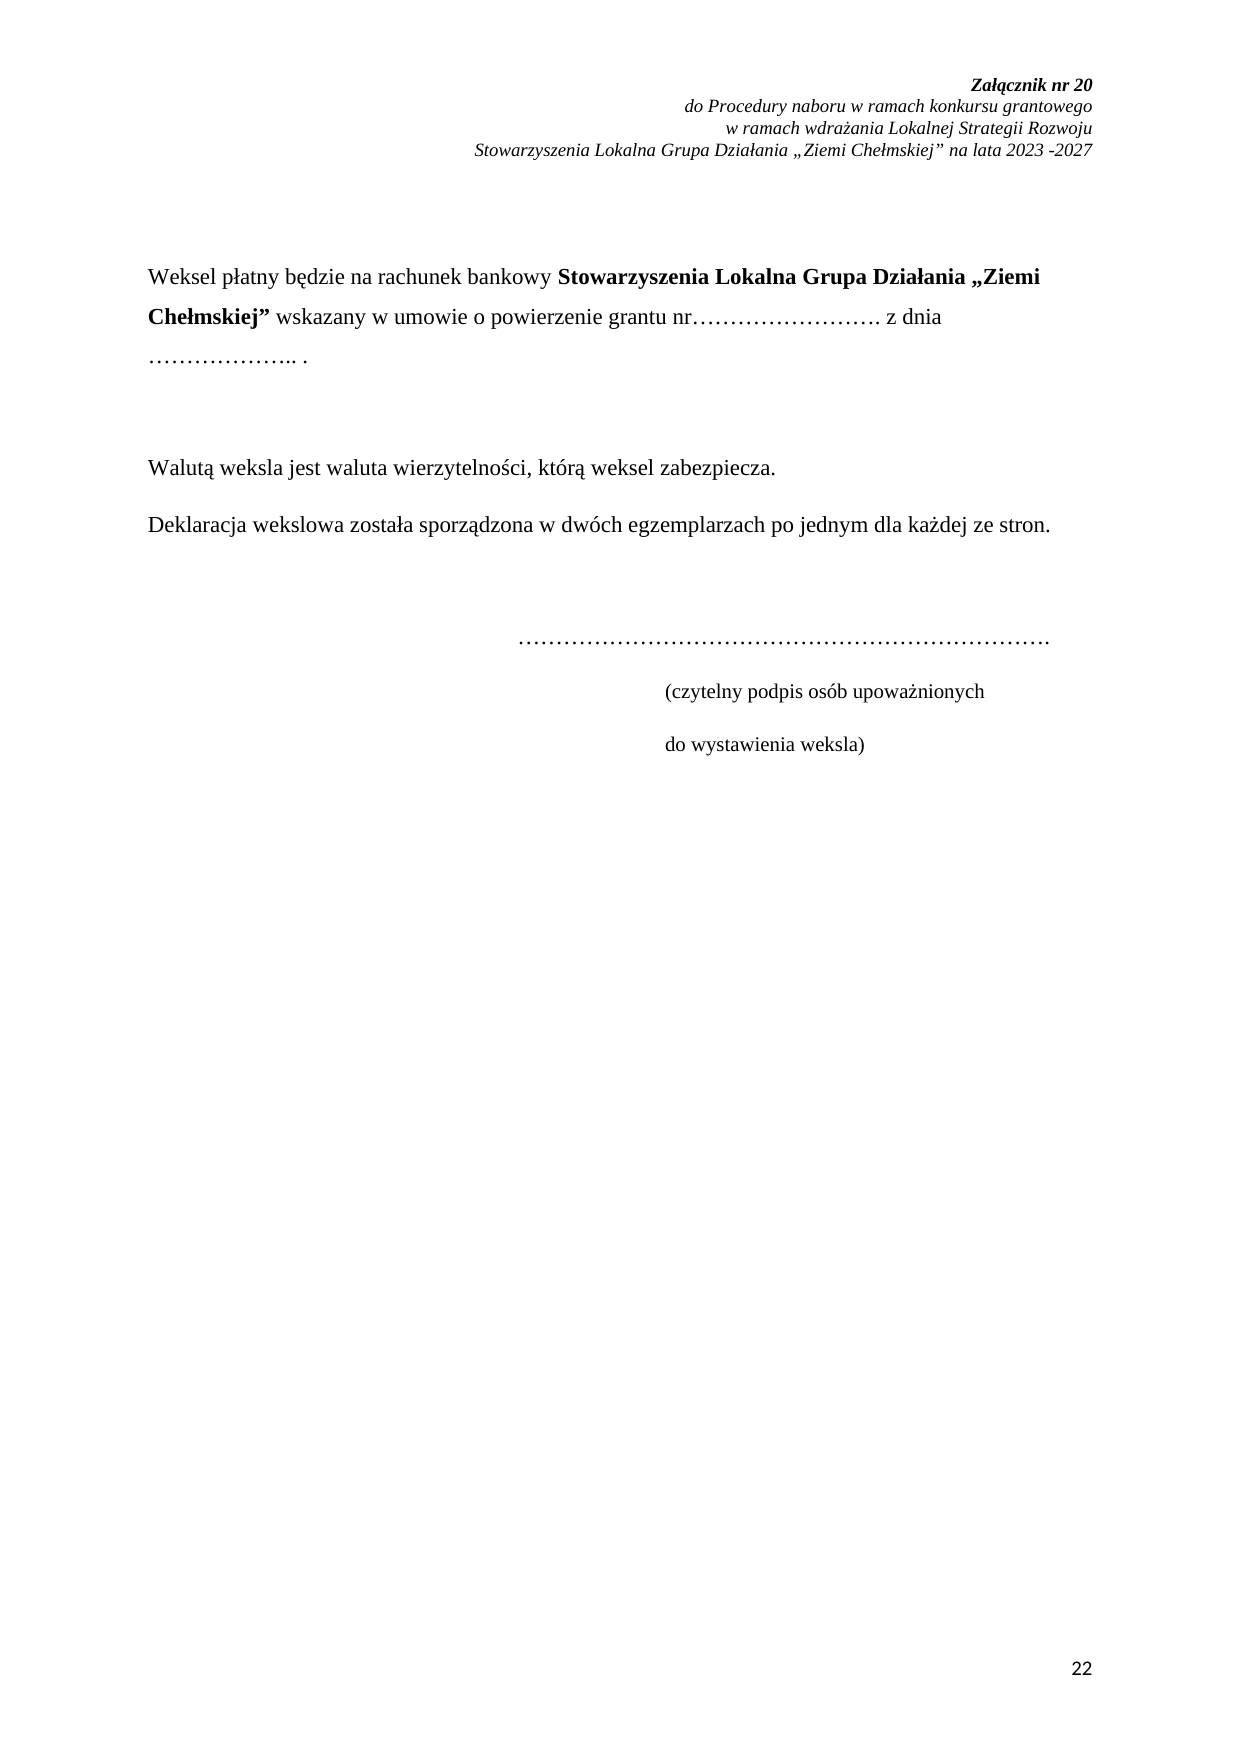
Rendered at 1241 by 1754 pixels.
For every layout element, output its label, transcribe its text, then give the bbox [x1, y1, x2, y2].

text Deklaracja wekslowa została sporządzona w dwóch egzemplarzach po jednym dla każdej ze stron. [148, 511, 1092, 537]
text ……………………………………………………………. [443, 623, 1092, 649]
text Walutą weksla jest waluta wierzytelności, którą weksel zabezpiecza. [148, 454, 1092, 481]
text do wystawienia weksla) [665, 732, 1092, 756]
text (czytelny podpis osób upoważnionych [665, 679, 1092, 703]
text Weksel płatny będzie na rachunek bankowy Stowarzyszenia Lokalna Grupa Działania „Ziemi Chełmskiej” wskazany w umowie o powierzenie grantu nr……………………. z dnia ……………….. . [148, 263, 1092, 368]
